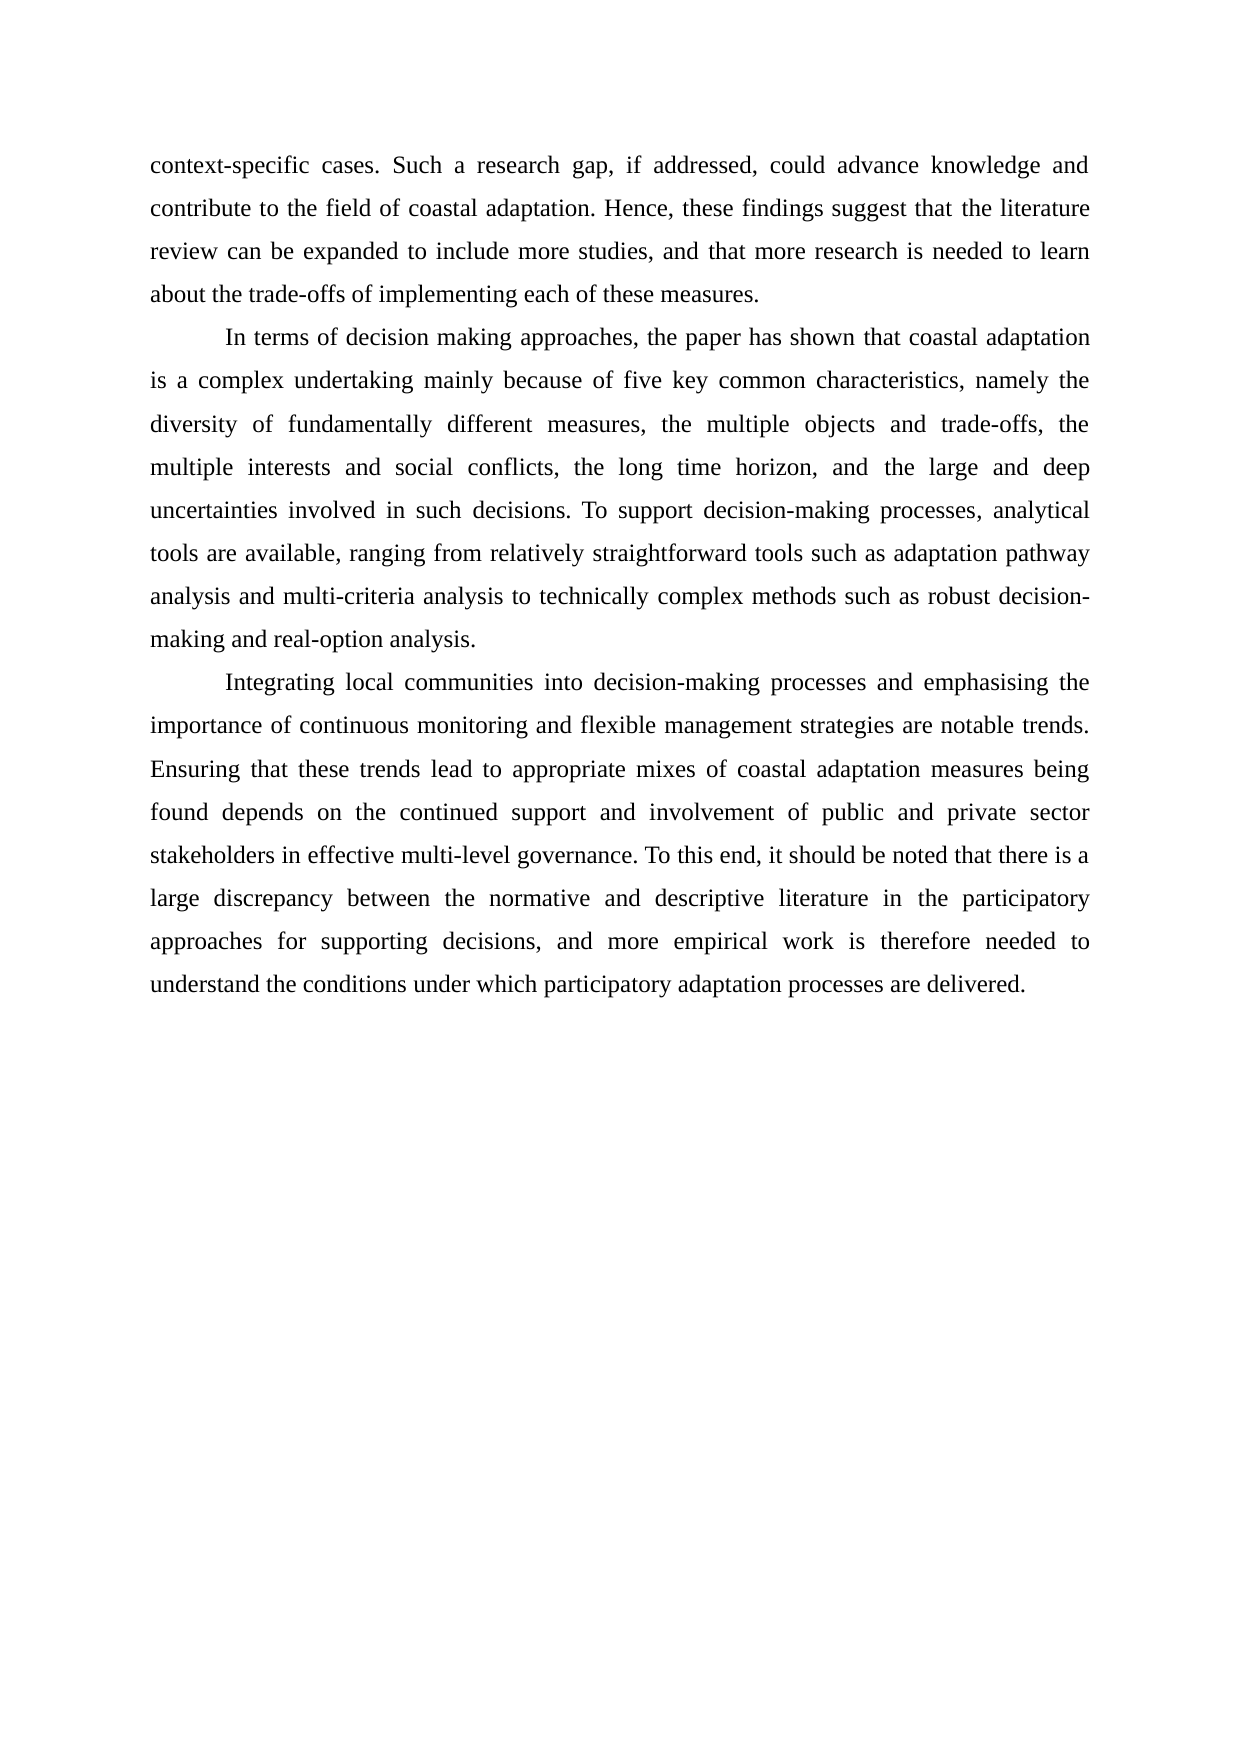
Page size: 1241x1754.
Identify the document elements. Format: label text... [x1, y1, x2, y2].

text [150, 150, 1090, 308]
text In terms of decision making approaches, the paper has shown that coastal adaptation is a complex undertaking mainly because of five key common characteristics, namely the diversity of fundamentally different measures, the multiple objects and trade-offs, the multiple interests and social conflicts, the long time horizon, and the large and deep uncertainties involved in such decisions. To support decision-making processes, analytical tools are available, ranging from relatively straightforward tools such as adaptation pathway analysis and multi-criteria analysis to technically complex methods such as robust decision-making and real-option analysis. [150, 322, 1090, 653]
text Integrating local communities into decision-making processes and emphasising the importance of continuous monitoring and flexible management strategies are notable trends. Ensuring that these trends lead to appropriate mixes of coastal adaptation measures being found depends on the continued support and involvement of public and private sector stakeholders in effective multi-level governance. To this end, it should be noted that there is a large discrepancy between the normative and descriptive literature in the participatory approaches for supporting decisions, and more empirical work is therefore needed to understand the conditions under which participatory adaptation processes are delivered. [150, 667, 1090, 998]
